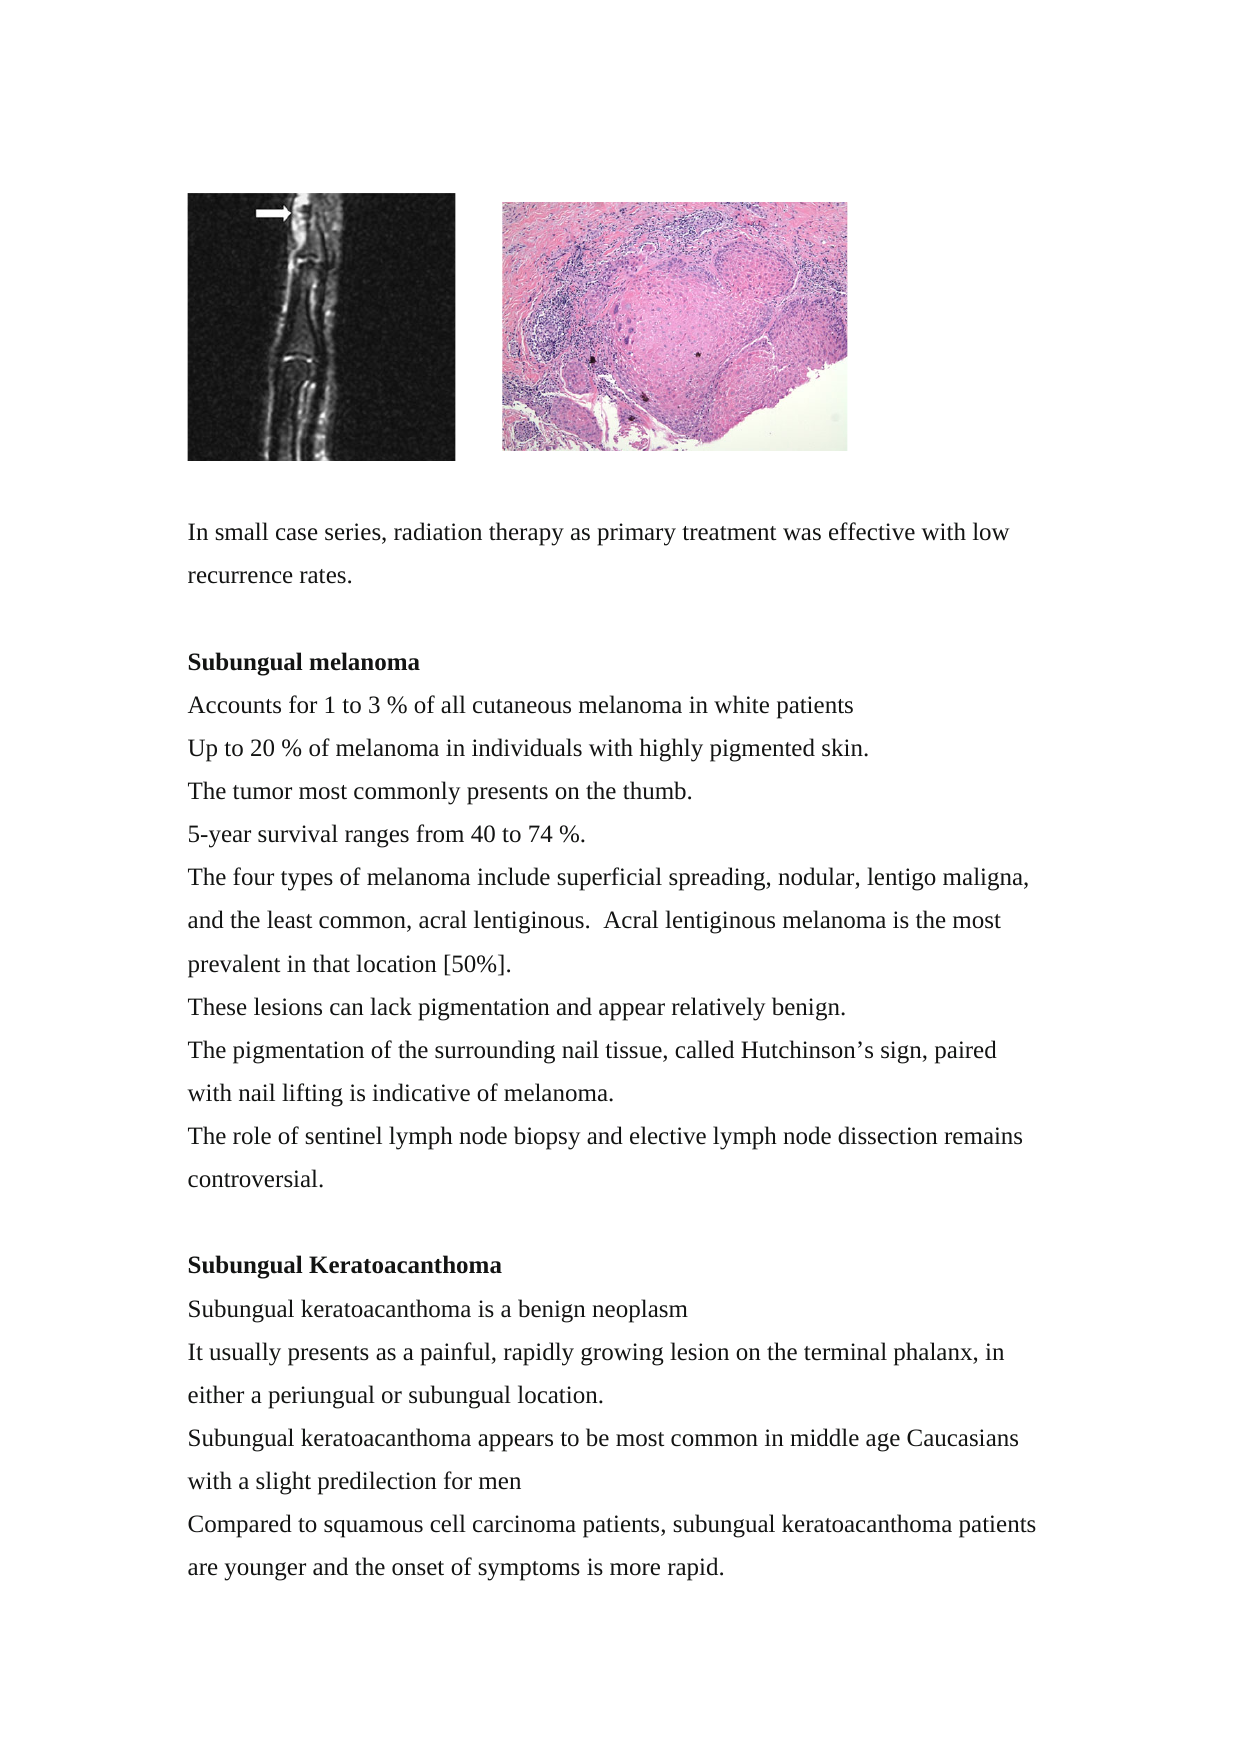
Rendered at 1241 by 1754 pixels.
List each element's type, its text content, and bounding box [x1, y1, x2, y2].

text The four types of melanoma include superficial spreading, nodular, lentigo maligna, and the least common, acral lentiginous. Acral lentiginous melanoma is the most prevalent in that location [50%]. [187, 862, 1053, 977]
text Subungual keratoacanthoma is a benign neoplasm It usually presents as a painful, rapidly growing lesion on the terminal phalanx, in [187, 1294, 1053, 1366]
text either a periungual or subungual location. [187, 1380, 1053, 1409]
text The tumor most commonly presents on the thumb. 5-year survival ranges from 40 to 74 %. [187, 776, 1053, 848]
text The role of sentinel lymph node biopsy and elective lymph node dissection remains controversial. [187, 1121, 1053, 1193]
picture [187, 193, 456, 461]
text with nail lifting is indicative of melanoma. [187, 1078, 1053, 1107]
picture [502, 202, 848, 451]
text Subungual melanoma Accounts for 1 to 3 % of all cutaneous melanoma in white patients Up to 20 % of melanoma in individuals with highly pigmented skin. [187, 647, 1053, 762]
text Compared to squamous cell carcinoma patients, subungual keratoacanthoma patients are younger and the onset of symptoms is more rapid. [187, 1509, 1053, 1581]
text In small case series, radiation therapy as primary treatment was effective with low recurrence rates. [187, 517, 1053, 589]
text Subungual keratoacanthoma appears to be most common in middle age Caucasians with a slight predilection for men [187, 1423, 1053, 1495]
text These lesions can lack pigmentation and appear relatively benign. The pigmentation of the surrounding nail tissue, called Hutchinson’s sign, paired [187, 992, 1053, 1064]
text Subungual Keratoacanthoma [187, 1251, 1053, 1279]
